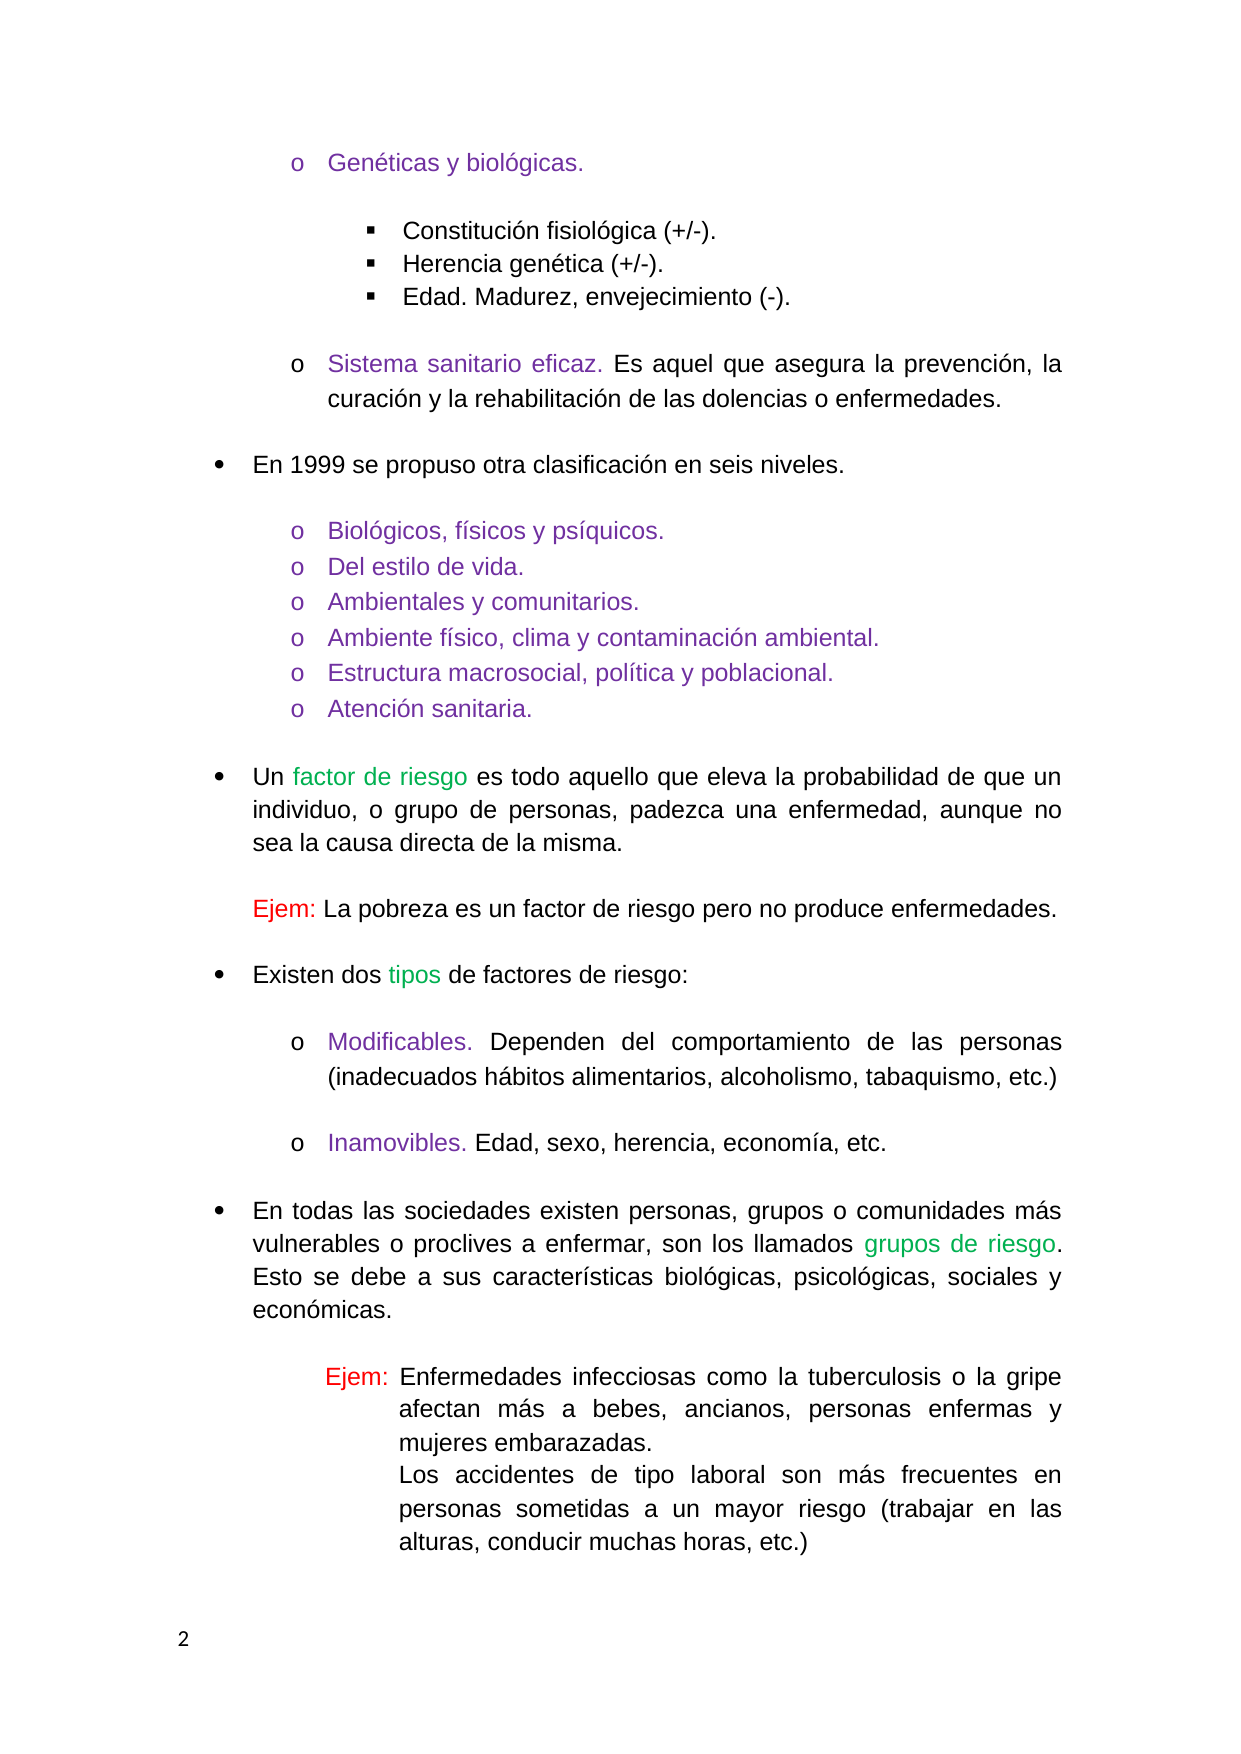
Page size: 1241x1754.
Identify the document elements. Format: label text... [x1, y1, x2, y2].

list Del estilo de vida. [290, 551, 1063, 582]
list Genéticas y biológicas. [290, 148, 1063, 178]
list Existen dos tipos de factores de riesgo: [215, 960, 1063, 989]
list Modificables. Dependen del comportamiento de las personas (inadecuados hábitos alimentarios, alcoholismo, tabaquismo, etc.) [290, 1026, 1063, 1090]
list Herencia genética (+/-). [365, 249, 1063, 278]
list Ejem: La pobreza es un factor de riesgo pero no produce enfermedades. [252, 894, 1063, 923]
list Inamovibles. Edad, sexo, herencia, economía, etc. [290, 1128, 1063, 1159]
list Edad. Madurez, envejecimiento (-). [365, 282, 1063, 311]
list Atención sanitaria. [290, 693, 1063, 724]
list Biológicos, físicos y psíquicos. [290, 516, 1063, 547]
list Los accidentes de tipo laboral son más frecuentes en personas sometidas a un mayor riesgo (trabajar en las alturas, conducir muchas horas, etc.) [398, 1461, 1063, 1555]
list Ambientales y comunitarios. [290, 587, 1063, 618]
list Sistema sanitario eficaz. Es aquel que asegura la prevención, la curación y la rehabilitación de las dolencias o enfermedades. [290, 348, 1063, 412]
list Un factor de riesgo es todo aquello que eleva la probabilidad de que un individuo, o grupo de personas, padezca una enfermedad, aunque no sea la causa directa de la misma. [215, 762, 1063, 857]
list En todas las sociedades existen personas, grupos o comunidades más vulnerables o proclives a enfermar, son los llamados grupos de riesgo. Esto se debe a sus características biológicas, psicológicas, sociales y económicas. [215, 1196, 1063, 1324]
list Constitución fisiológica (+/-). [365, 216, 1063, 245]
list En 1999 se propuso otra clasificación en seis niveles. [215, 450, 1063, 479]
list Ejem: Enfermedades infecciosas como la tuberculosis o la gripe afectan más a bebes, ancianos, personas enfermas y mujeres embarazadas. [325, 1361, 1063, 1456]
list Ambiente físico, clima y contaminación ambiental. [290, 622, 1063, 653]
list Estructura macrosocial, política y poblacional. [290, 658, 1063, 689]
